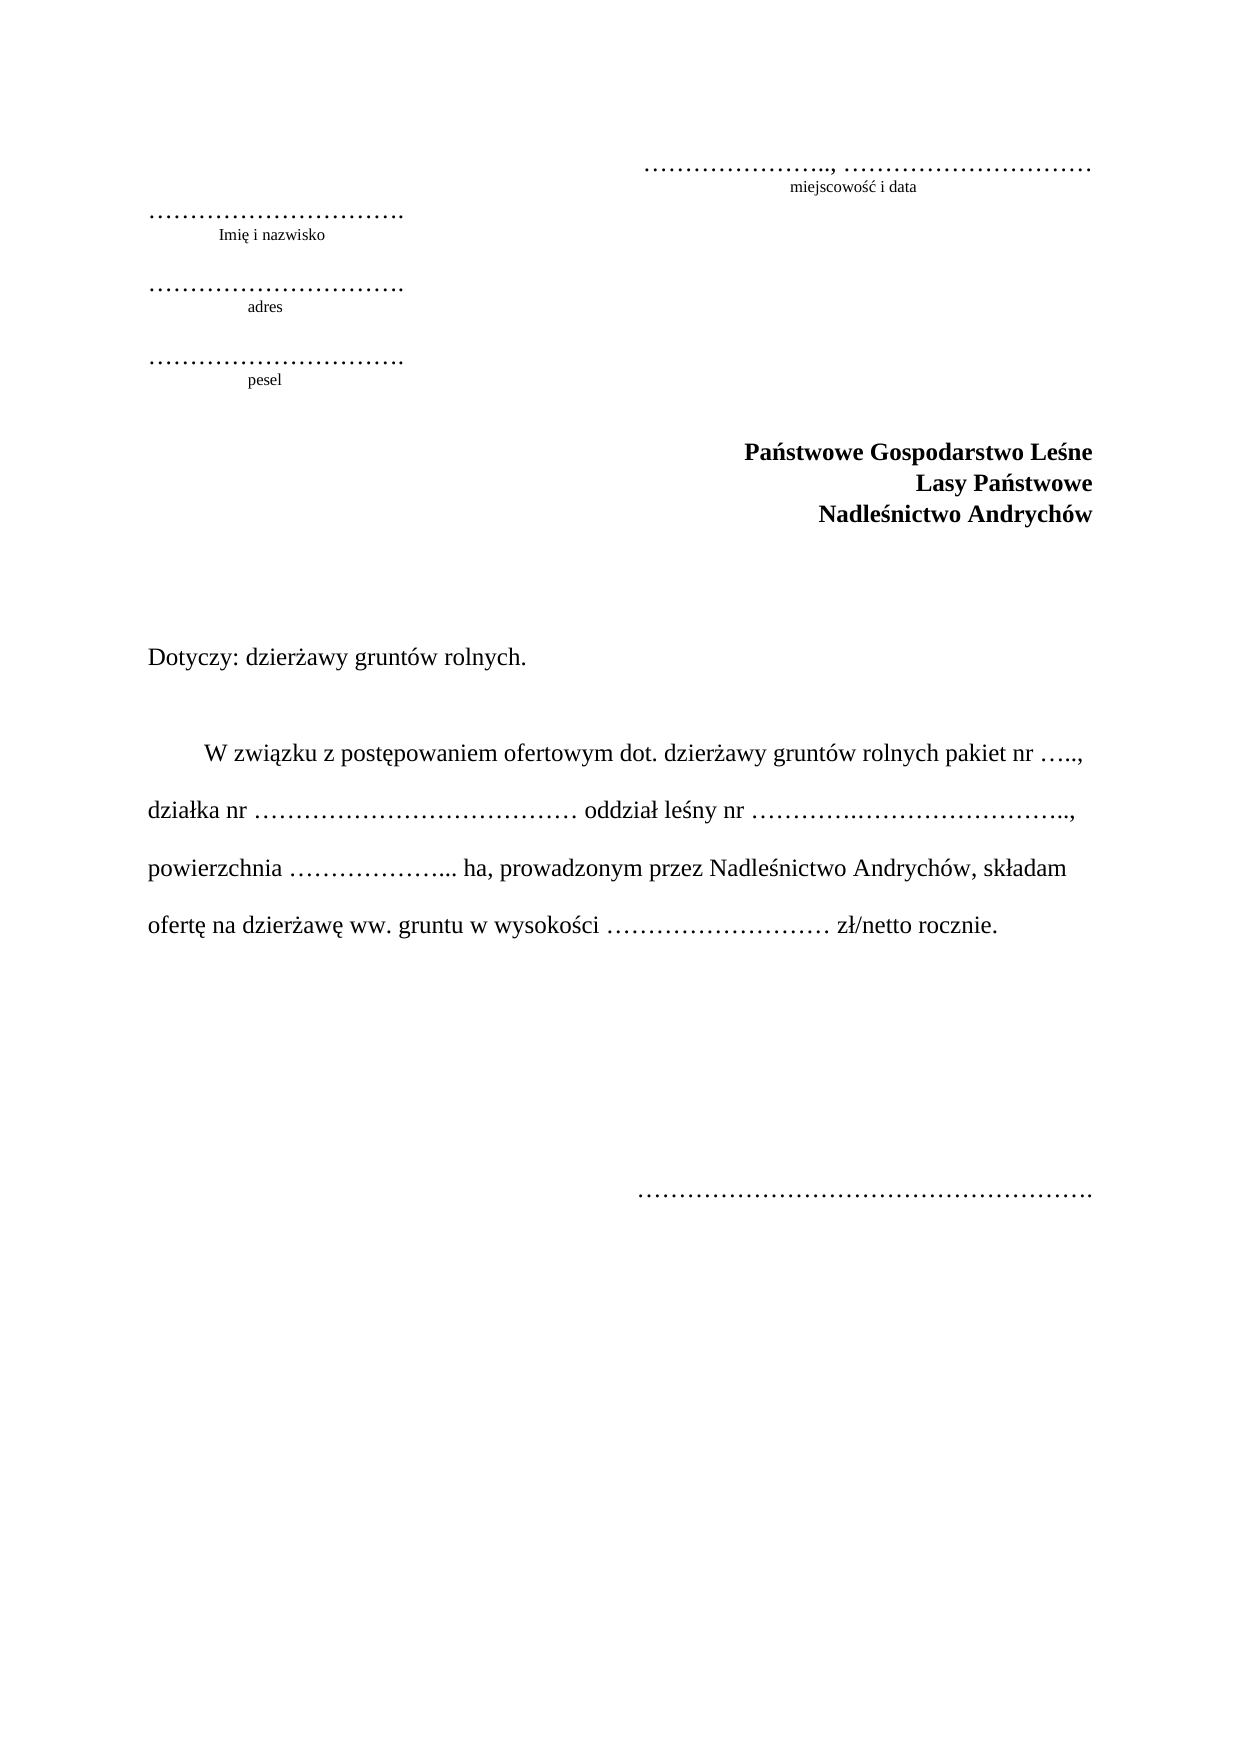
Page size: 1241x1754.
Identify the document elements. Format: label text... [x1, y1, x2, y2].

text …………………………. [148, 341, 1093, 370]
text pesel [148, 370, 1093, 389]
text adres [148, 297, 1093, 316]
text ………………………………………………. [148, 1174, 1093, 1203]
text miejscowość i data [148, 176, 1093, 196]
text Państwowe Gospodarstwo Leśne Lasy Państwowe Nadleśnictwo Andrychów [148, 437, 1093, 528]
text …………………………. [148, 268, 1093, 297]
text ………………….., ………………………… [148, 148, 1093, 176]
text W związku z postępowaniem ofertowym dot. dzierżawy gruntów rolnych pakiet nr ….., działka nr ………………………………… oddział leśny nr ………….…………………….., powierzchnia ………………... ha, prowadzonym przez Nadleśnictwo Andrychów, składam ofertę na dzierżawę ww. gruntu w wysokości ……………………… zł/netto rocznie. [148, 738, 1093, 939]
text Imię i nazwisko [148, 224, 1093, 243]
text Dotyczy: dzierżawy gruntów rolnych. [148, 642, 1093, 671]
text …………………………. [148, 196, 1093, 224]
